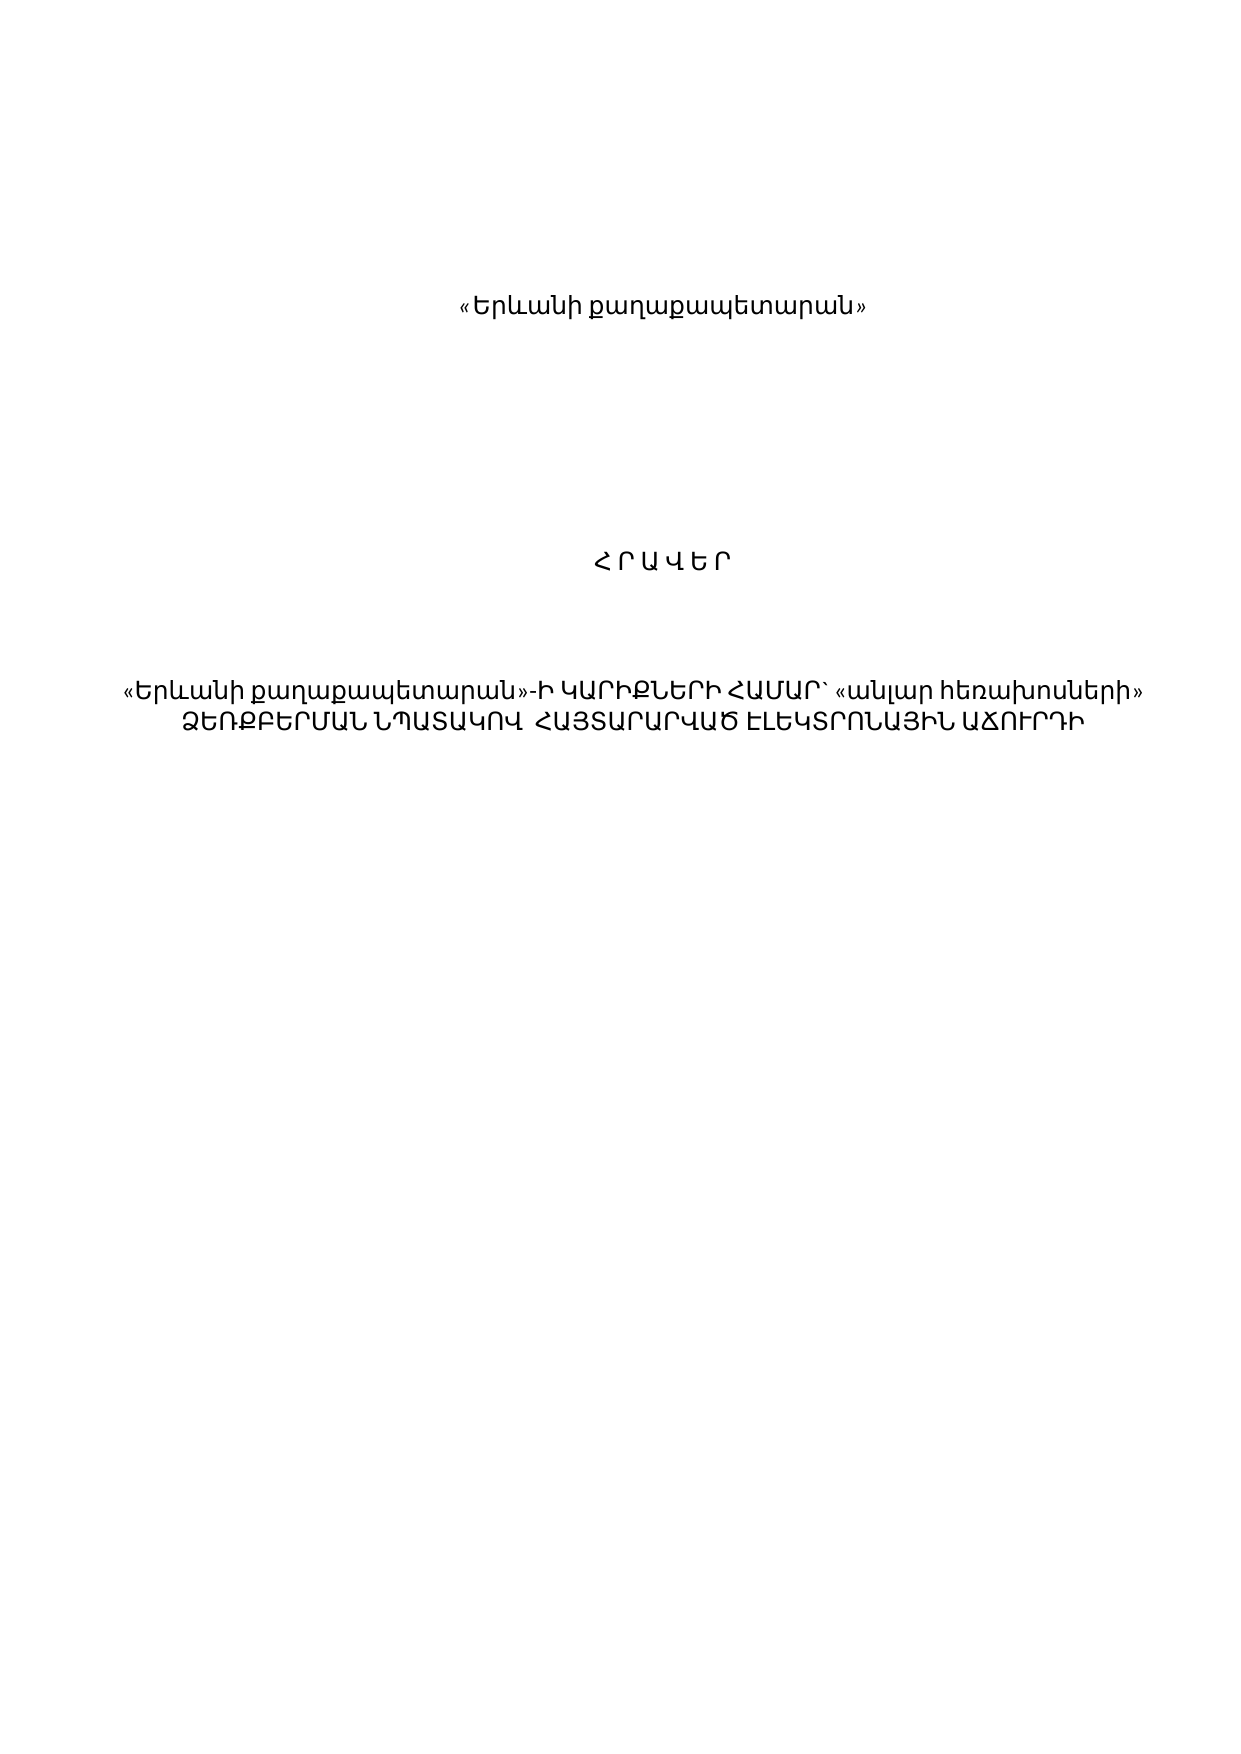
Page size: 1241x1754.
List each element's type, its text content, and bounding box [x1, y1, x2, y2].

text Հ Ր Ա Վ Ե Ր [94, 546, 1172, 577]
text «Երևանի քաղաքապետարան»-Ի ԿԱՐԻՔՆԵՐԻ ՀԱՄԱՐ` «անլար հեռախոսների» ՁԵՌՔԲԵՐՄԱՆ ՆՊԱՏԱԿՈՎ ՀԱՅՏԱՐԱՐՎԱԾ ԷԼԵԿՏՐՈՆԱՅԻՆ ԱՃՈՒՐԴԻ [94, 676, 1172, 737]
text « Երևանի քաղաքապետարան» [94, 290, 1172, 321]
